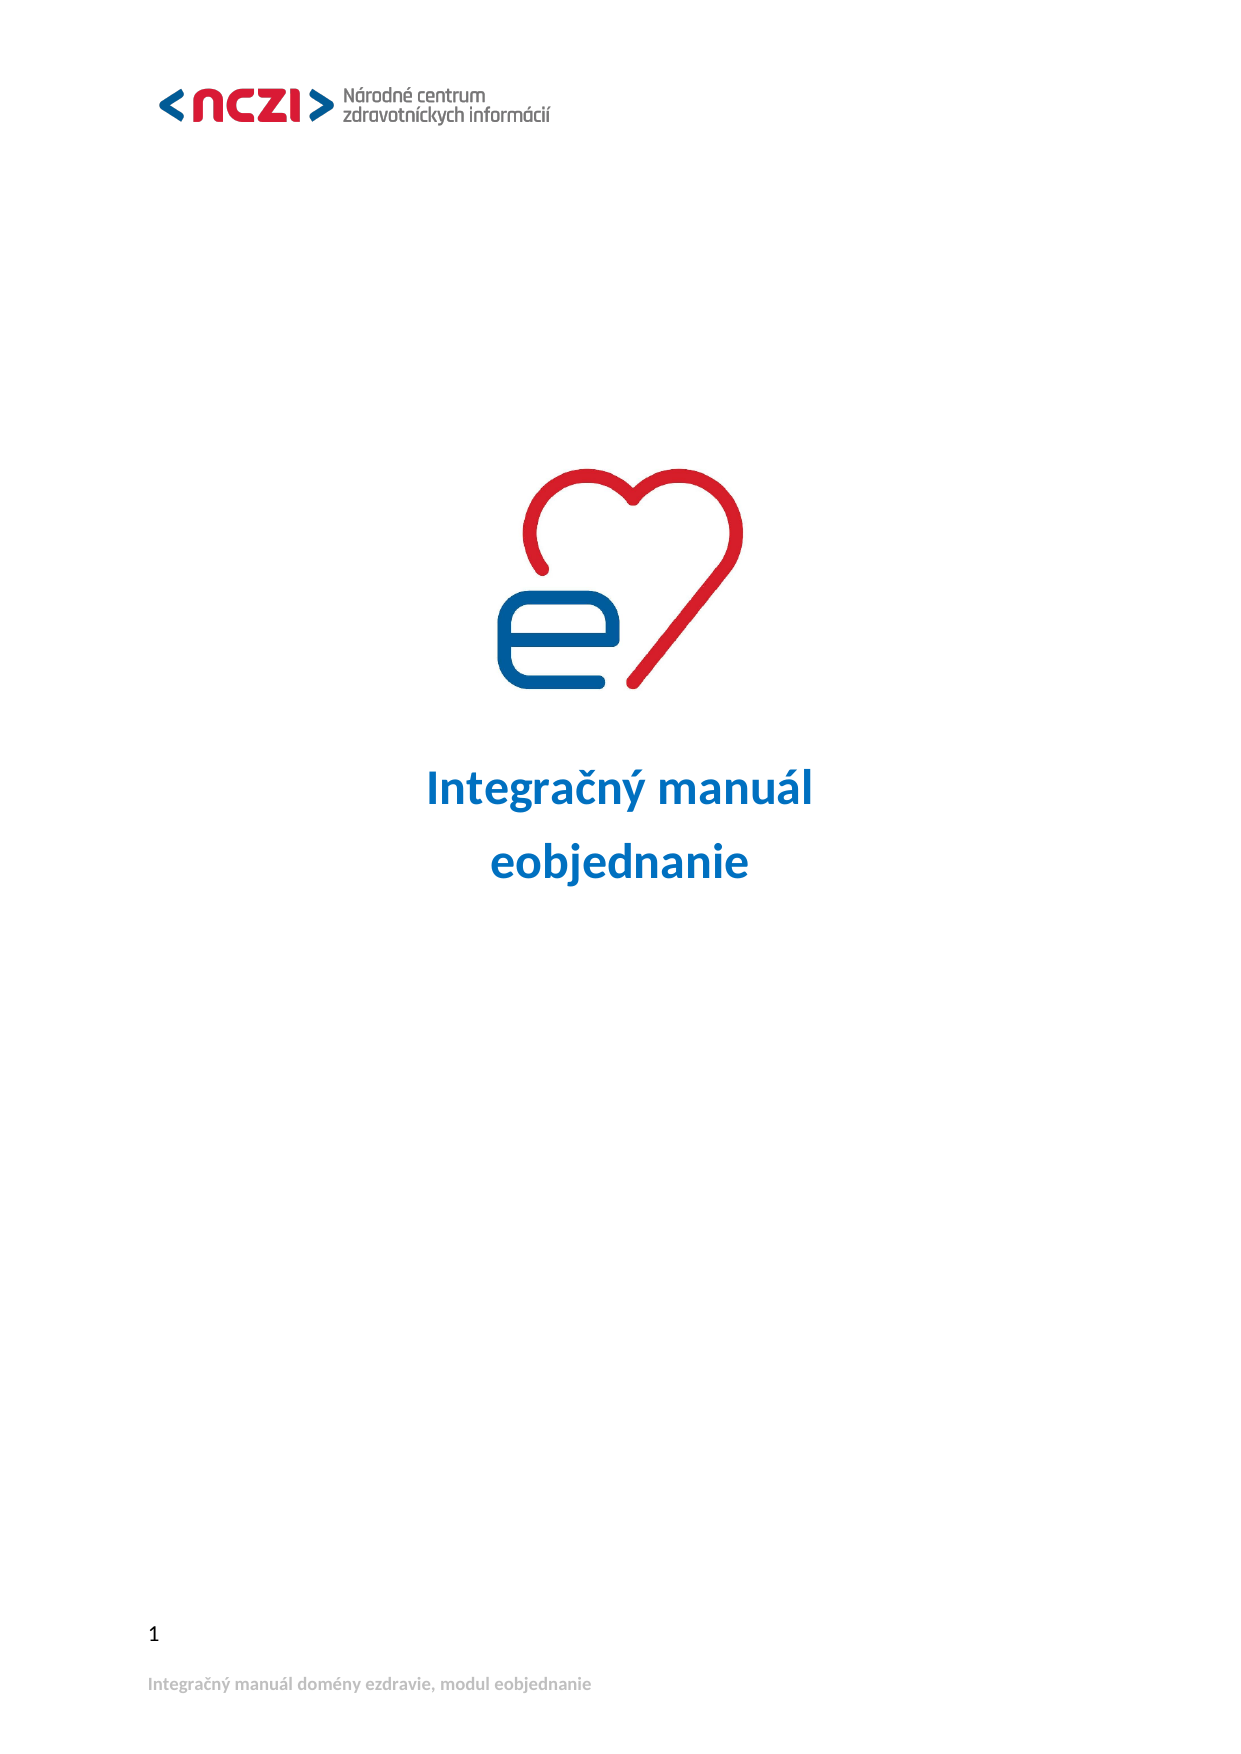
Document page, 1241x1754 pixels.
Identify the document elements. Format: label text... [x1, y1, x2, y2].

text eobjednanie [148, 829, 1092, 891]
picture [147, 73, 563, 139]
text Integračný manuál [148, 756, 1092, 817]
picture [482, 420, 758, 695]
